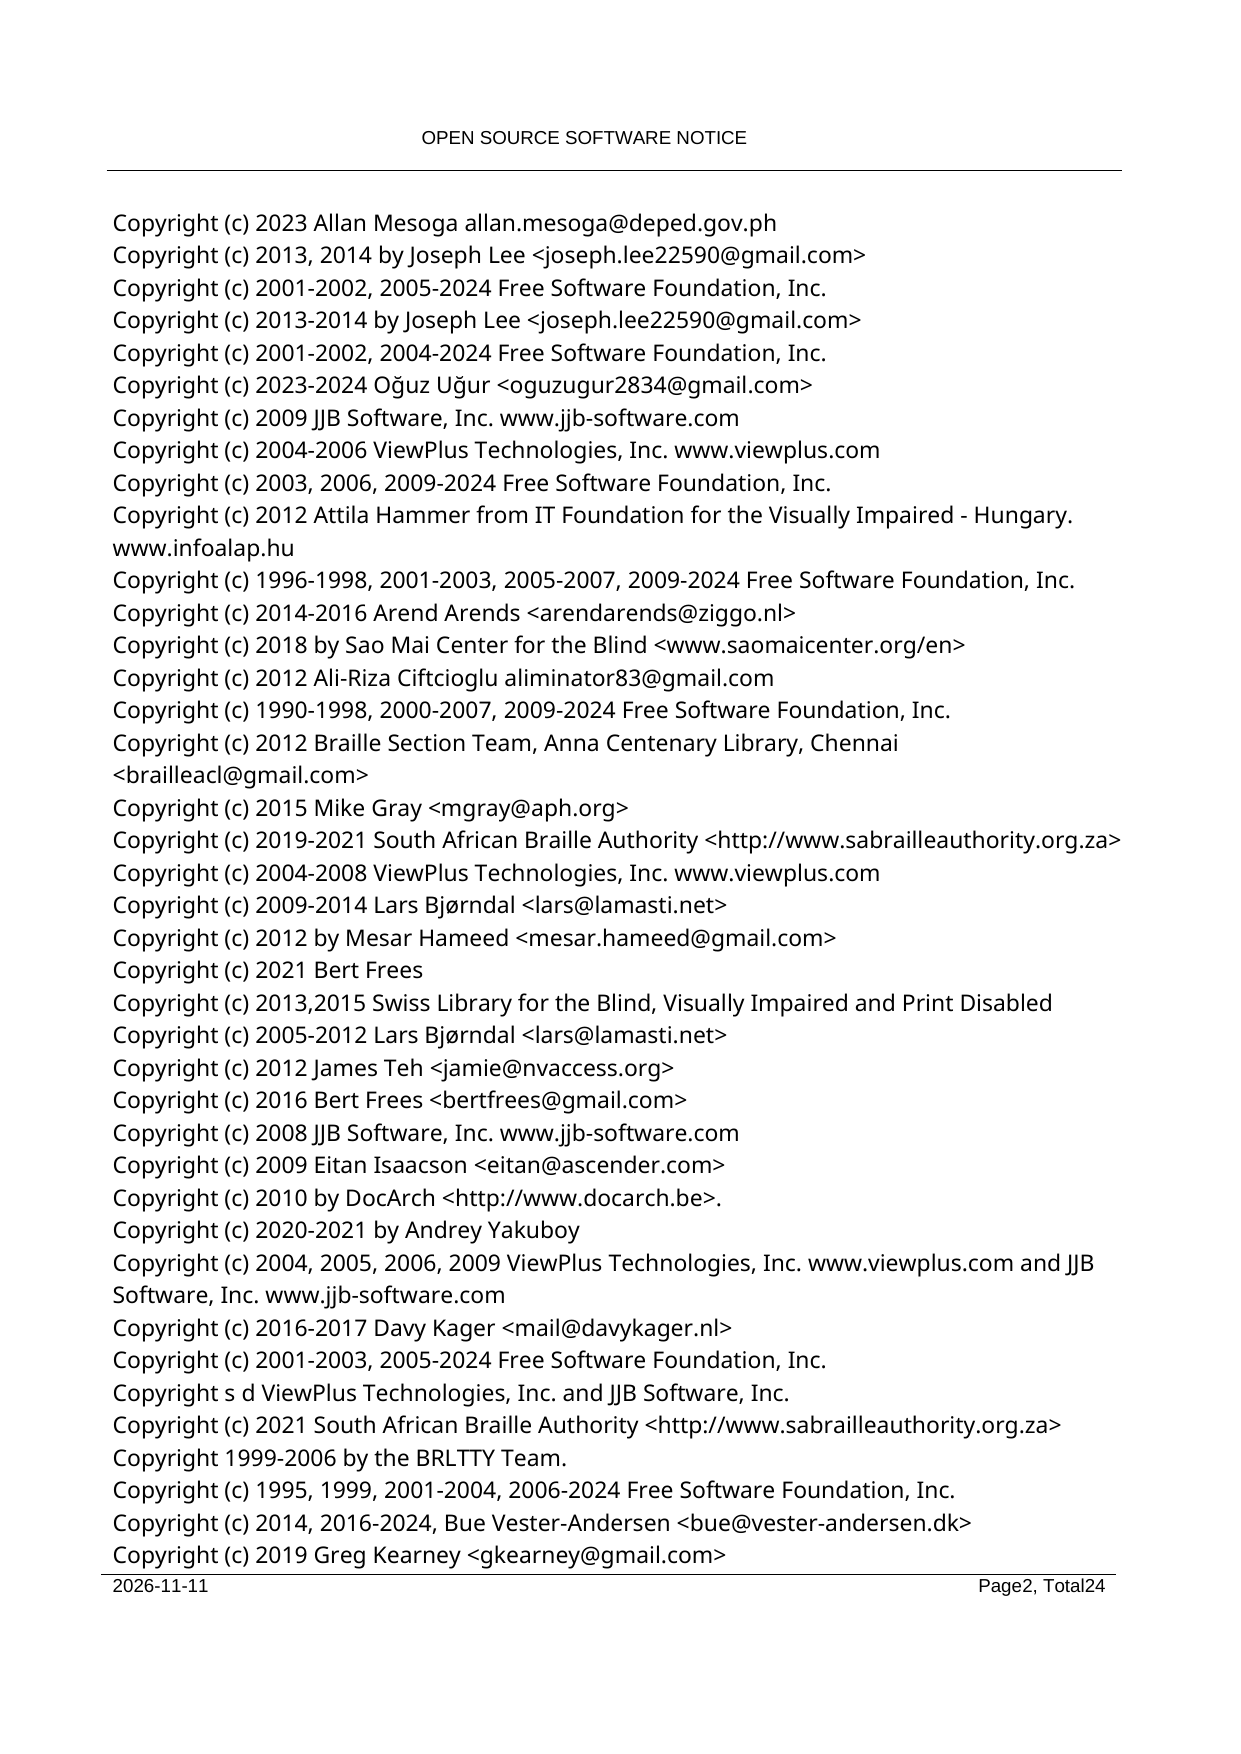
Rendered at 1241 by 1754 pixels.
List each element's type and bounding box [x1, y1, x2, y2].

text [112, 206, 1128, 1571]
